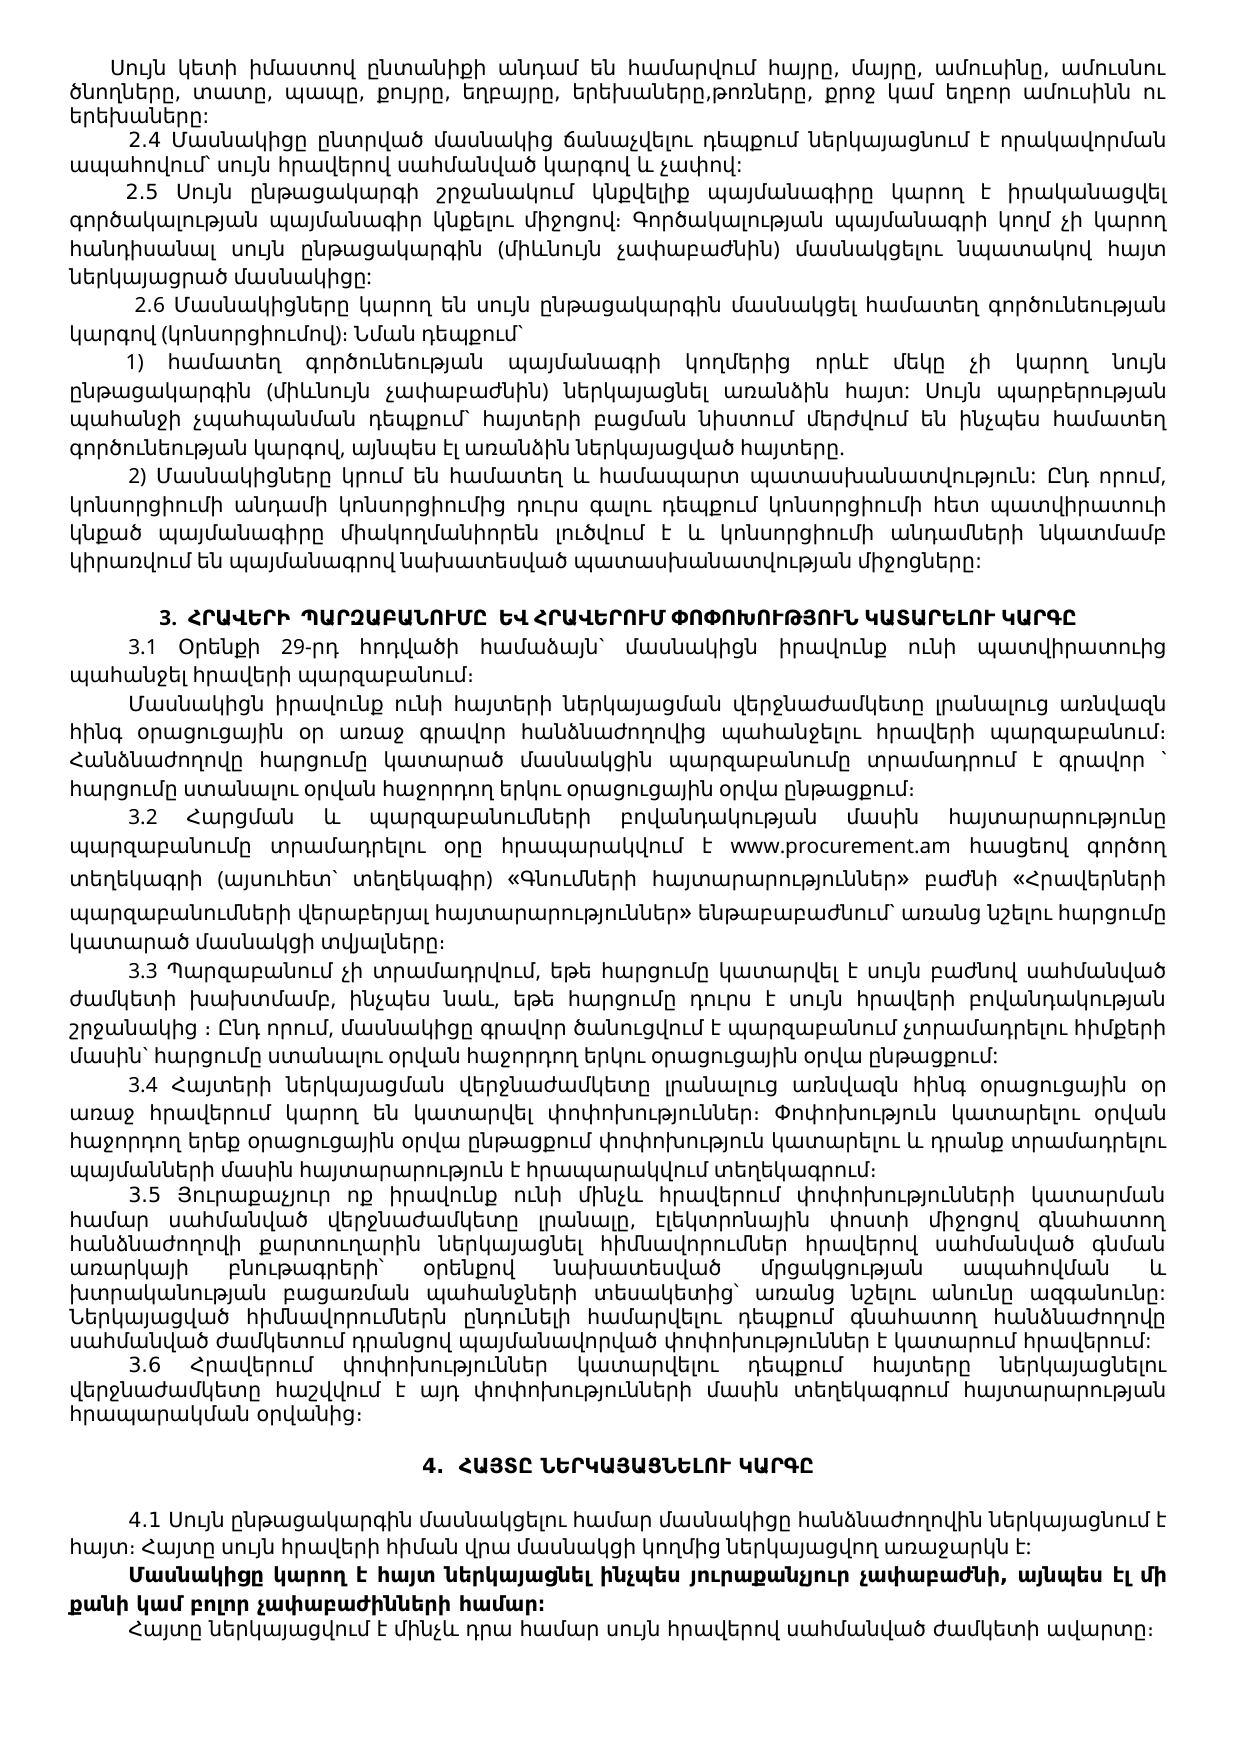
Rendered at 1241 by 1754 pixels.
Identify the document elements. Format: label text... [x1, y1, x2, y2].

text 4. ՀԱՅՏԸ ՆԵՐԿԱՅԱՑՆԵԼՈՒ ԿԱՐԳԸ [69, 1454, 1167, 1479]
text 4.1 Սույն ընթացակարգին մասնակցելու համար մասնակիցը հանձնաժողովին ներկայացնում է հայտ։ Հայտը սույն հրավերի հիման վրա մասնակցի կողմից ներկայացվող առաջարկն է: [69, 1508, 1167, 1560]
text 3.1 Օրենքի 29-րդ հոդվածի համաձայն` մասնակիցն իրավունք ունի պատվիրատուից պահանջել հրավերի պարզաբանում։ [69, 632, 1167, 689]
text Մասնակիցը կարող է հայտ ներկայացնել ինչպես յուրաքանչյուր չափաբաժնի, այնպես էլ մի քանի կամ բոլոր չափաբաժինների համար։ [69, 1560, 1167, 1617]
text Սույն կետի իմաստով ընտանիքի անդամ են համարվում հայրը, մայրը, ամուսինը, ամուսնու ծնողները, տատը, պապը, քույրը, եղբայրը, երեխաները,թոռները, քրոջ կամ եղբոր ամուսինն ու երեխաները: [69, 56, 1167, 128]
text 2.4 Մասնակիցը ընտրված մասնակից ճանաչվելու դեպքում ներկայացնում է որակավորման ապահովում՝ սույն հրավերով սահմանված կարգով և չափով: [69, 128, 1167, 177]
text 3.6 Հրավերում փոփոխություններ կատարվելու դեպքում հայտերը ներկայացնելու վերջնաժամկետը հաշվվում է այդ փոփոխությունների մասին տեղեկագրում հայտարարության հրապարակման օրվանից։ [69, 1353, 1167, 1426]
text 3.3 Պարզաբանում չի տրամադրվում, եթե հարցումը կատարվել է սույն բաժնով սահմանված ժամկետի խախտմամբ, ինչպես նաև, եթե հարցումը դուրս է սույն հրավերի բովանդակության շրջանակից ։ Ընդ որում, մասնակիցը գրավոր ծանուցվում է պարզաբանում չտրամադրելու հիմքերի մասին` հարցումը ստանալու օրվան հաջորդող երկու օրացուցային օրվա ընթացքում: [69, 956, 1167, 1070]
text 2) Մասնակիցները կրում են համատեղ և համապարտ պատասխանատվություն: Ընդ որում, կոնսորցիումի անդամի կոնսորցիումից դուրս գալու դեպքում կոնսորցիումի հետ պատվիրատուի կնքած պայմանագիրը միակողմանիորեն լուծվում է և կոնսորցիումի անդամների նկատմամբ կիրառվում են պայմանագրով նախատեսված պատասխանատվության միջոցները: [69, 461, 1167, 575]
text 3.4 Հայտերի ներկայացման վերջնաժամկետը լրանալուց առնվազն հինգ օրացուցային օր առաջ հրավերում կարող են կատարվել փոփոխություններ։ Փոփոխություն կատարելու օրվան հաջորդող երեք օրացուցային օրվա ընթացքում փոփոխություն կատարելու և դրանք տրամադրելու պայմանների մասին հայտարարություն է հրապարակվում տեղեկագրում։ [69, 1070, 1167, 1183]
text Մասնակիցն իրավունք ունի հայտերի ներկայացման վերջնաժամկետը լրանալուց առնվազն հինգ օրացուցային օր առաջ գրավոր հանձնաժողովից պահանջելու հրավերի պարզաբանում։ Հանձնաժողովը հարցումը կատարած մասնակցին պարզաբանումը տրամադրում է գրավոր ` հարցումը ստանալու օրվան հաջորդող երկու օրացուցային օրվա ընթացքում։ [69, 689, 1167, 802]
text 2.6 Մասնակիցները կարող են սույն ընթացակարգին մասնակցել համատեղ գործունեության կարգով (կոնսորցիումով)։ Նման դեպքում` [69, 291, 1167, 347]
text Հայտը ներկայացվում է մինչև դրա համար սույն հրավերով սահմանված ժամկետի ավարտը։ [69, 1617, 1167, 1641]
text 3.2 Հարցման և պարզաբանումների բովանդակության մասին հայտարարությունը պարզաբանումը տրամադրելու օրը հրապարակվում է www.procurement.am հասցեով գործող տեղեկագրի (այսուհետ` տեղեկագիր) «Գնումների հայտարարություններ» բաժնի «Հրավերների պարզաբանումների վերաբերյալ հայտարարություններ» ենթաբաբաժնում` առանց նշելու հարցումը կատարած մասնակցի տվյալները։ [69, 802, 1167, 956]
text 3.5 Յուրաքաչյուր ոք իրավունք ունի մինչև հրավերում փոփոխությունների կատարման համար սահմանված վերջնաժամկետը լրանալը, էլեկտրոնային փոստի միջոցով գնահատող հանձնաժողովի քարտուղարին ներկայացնել հիմնավորումներ հրավերով սահմանված գնման առարկայի բնութագրերի՝ օրենքով նախատեսված մրցակցության ապահովման և խտրականության բացառման պահանջների տեսակետից՝ առանց նշելու անունը ազգանունը: Ներկայացված հիմնավորումներն ընդունելի համարվելու դեպքում գնահատող հանձնաժողովը սահմանված ժամկետում դրանցով պայմանավորված փոփոխություններ է կատարում հրավերում: [69, 1183, 1167, 1353]
text 2.5 Սույն ընթացակարգի շրջանակում կնքվելիք պայմանագիրը կարող է իրականացվել գործակալության պայմանագիր կնքելու միջոցով։ Գործակալության պայմանագրի կողմ չի կարող հանդիսանալ սույն ընթացակարգին (միևնույն չափաբաժնին) մասնակցելու նպատակով հայտ ներկայացրած մասնակիցը: [69, 177, 1167, 291]
text 1) համատեղ գործունեության պայմանագրի կողմերից որևէ մեկը չի կարող նույն ընթացակարգին (միևնույն չափաբաժնին) ներկայացնել առանձին հայտ: Սույն պարբերության պահանջի չպահպանման դեպքում` հայտերի բացման նիստում մերժվում են ինչպես համատեղ գործունեության կարգով, այնպես էլ առանձին ներկայացված հայտերը. [69, 347, 1167, 461]
text 3. ՀՐԱՎԵՐԻ ՊԱՐԶԱԲԱՆՈՒՄԸ ԵՎ ՀՐԱՎԵՐՈՒՄ ՓՈՓՈԽՈՒԹՅՈՒՆ ԿԱՏԱՐԵԼՈՒ ԿԱՐԳԸ [69, 603, 1167, 632]
